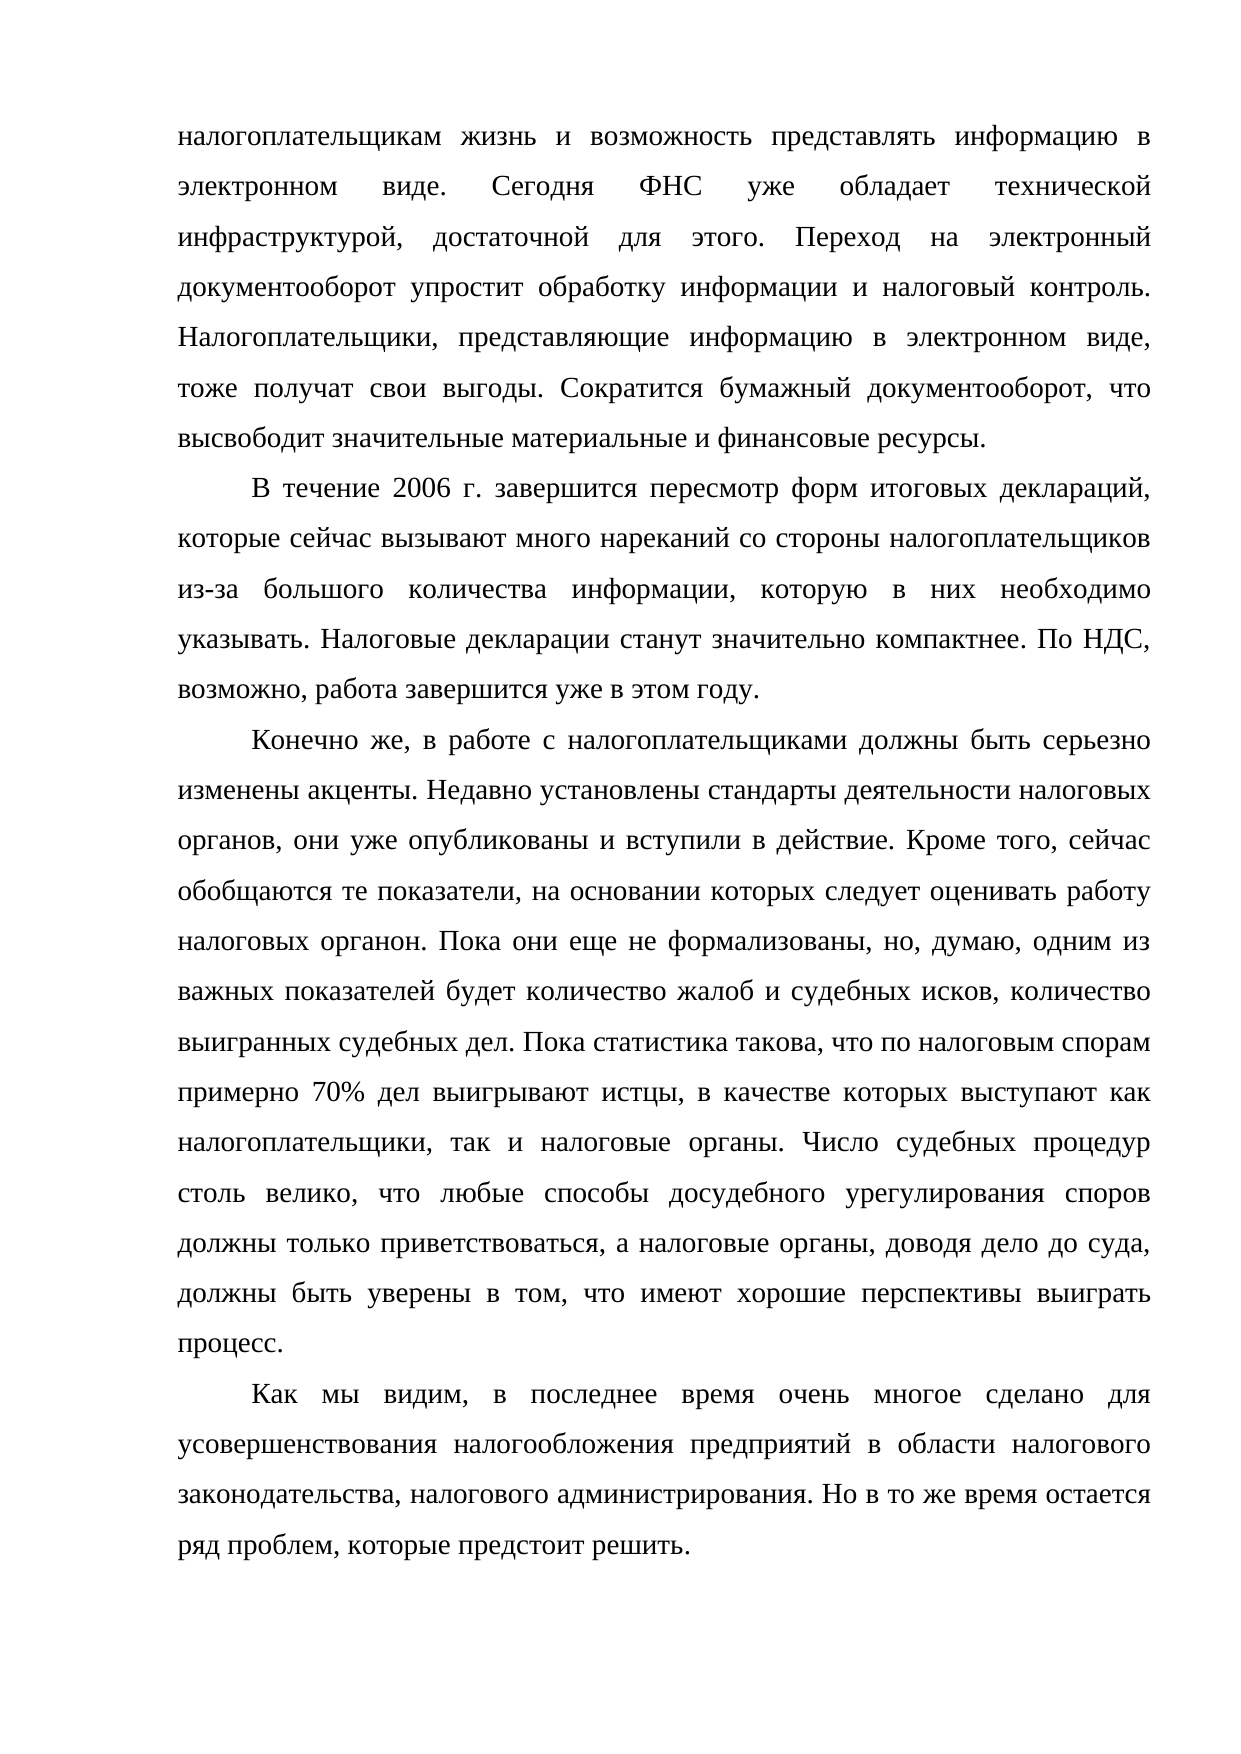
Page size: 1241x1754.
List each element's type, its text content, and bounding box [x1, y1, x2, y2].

text В течение 2006 г. завершится пересмотр форм итоговых деклараций, которые сейчас вызывают много нареканий со стороны налогоплательщиков из-за большого количества информации, которую в них необходимо указывать. Налоговые декларации станут значительно компактнее. По НДС, возможно, работа завершится уже в этом году. [177, 470, 1152, 705]
text Как мы видим, в последнее время очень многое сделано для усовершенствования налогообложения предприятий в области налогового законодательства, налогового администрирования. Но в то же время остается ряд проблем, которые предстоит решить. [177, 1376, 1152, 1560]
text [177, 118, 1152, 453]
text Конечно же, в работе с налогоплательщиками должны быть серьезно изменены акценты. Недавно установлены стандарты деятельности налоговых органов, они уже опубликованы и вступили в действие. Кроме того, сейчас обобщаются те показатели, на основании которых следует оценивать работу налоговых органон. Пока они еще не формализованы, но, думаю, одним из важных показателей будет количество жалоб и судебных исков, количество выигранных судебных дел. Пока статистика такова, что по налоговым спорам примерно 70% дел выигрывают истцы, в качестве которых выступают как налогоплательщики, так и налоговые органы. Число судебных процедур столь велико, что любые способы досудебного урегулирования споров должны только приветствоваться, а налоговые органы, доводя дело до суда, должны быть уверены в том, что имеют хорошие перспективы выиграть процесс. [177, 722, 1152, 1359]
